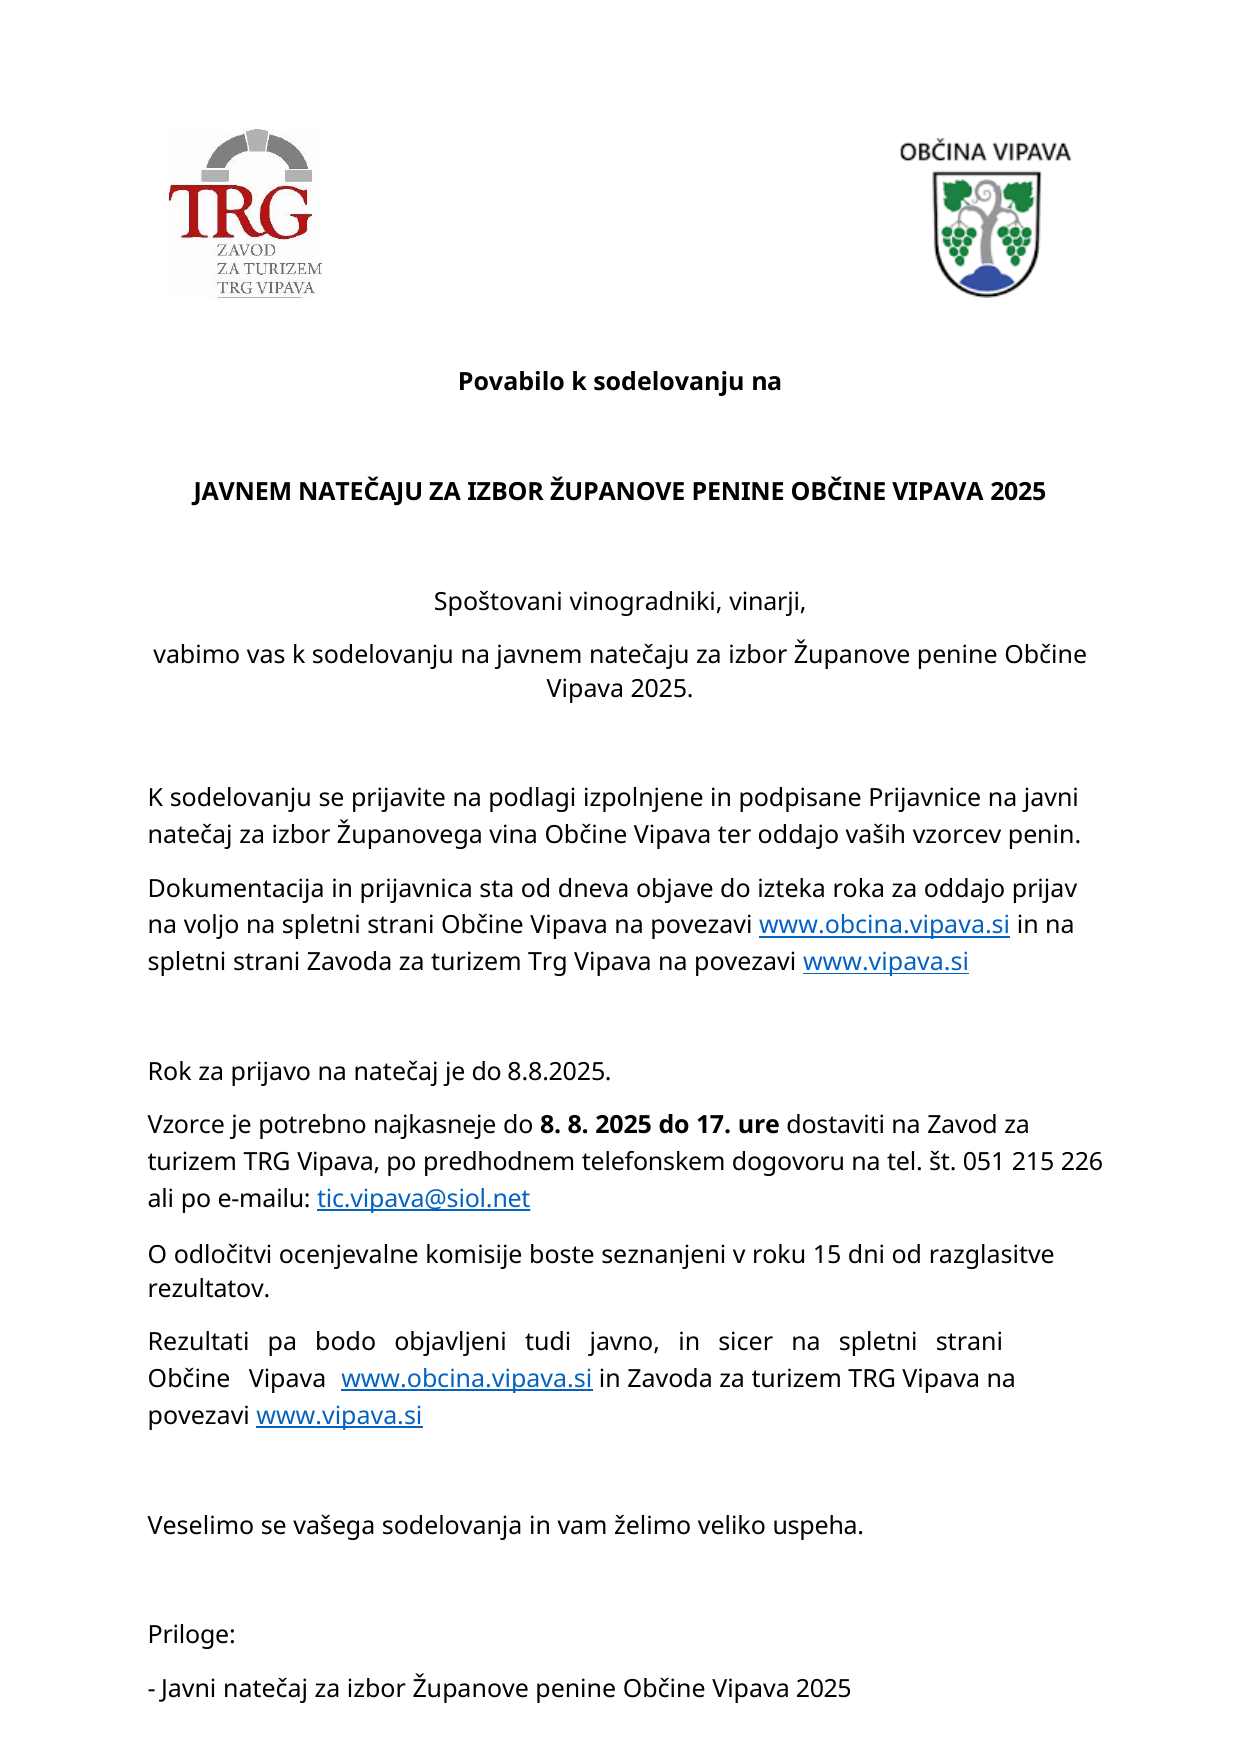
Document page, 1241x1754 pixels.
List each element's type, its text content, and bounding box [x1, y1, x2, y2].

list Javni natečaj za izbor Županove penine Občine Vipava 2025 [147, 1670, 1105, 1704]
text vabimo vas k sodelovanju na javnem natečaju za izbor Županove penine Občine Vipava 2025. [136, 636, 1104, 704]
text Rezultati pa bodo objavljeni tudi javno, in sicer na spletni strani Občine Vipava www.obcina.vipava.si in Zavoda za turizem TRG Vipava na povezavi www.vipava.si [147, 1324, 1087, 1431]
text K sodelovanju se prijavite na podlagi izpolnjene in podpisane Prijavnice na javni natečaj za izbor Županovega vina Občine Vipava ter oddajo vaših vzorcev penin. [147, 780, 1087, 851]
text Vzorce je potrebno najkasneje do 8. 8. 2025 do 17. ure dostaviti na Zavod za turizem TRG Vipava, po predhodnem telefonskem dogovoru na tel. št. 051 215 226 ali po e-mailu: tic.vipava@siol.net [147, 1107, 1105, 1215]
picture [900, 138, 1072, 298]
text Rok za prijavo na natečaj je do 8.8.2025. [147, 1054, 1105, 1088]
text Veselimo se vašega sodelovanja in vam želimo veliko uspeha. [147, 1507, 1105, 1542]
text Priloge: [147, 1617, 1105, 1651]
text JAVNEM NATEČAJU ZA IZBOR ŽUPANOVE PENINE OBČINE VIPAVA 2025 [135, 473, 1104, 507]
text Dokumentacija in prijavnica sta od dneva objave do izteka roka za oddajo prijav na voljo na spletni strani Občine Vipava na povezavi www.obcina.vipava.si in na spletni strani Zavoda za turizem Trg Vipava na povezavi www.vipava.si [147, 870, 1087, 978]
text Povabilo k sodelovanju na [136, 363, 1104, 398]
picture [168, 129, 322, 298]
text O odločitvi ocenjevalne komisije boste seznanjeni v roku 15 dni od razglasitve rezultatov. [147, 1237, 1105, 1305]
text Spoštovani vinogradniki, vinarji, [136, 583, 1104, 617]
